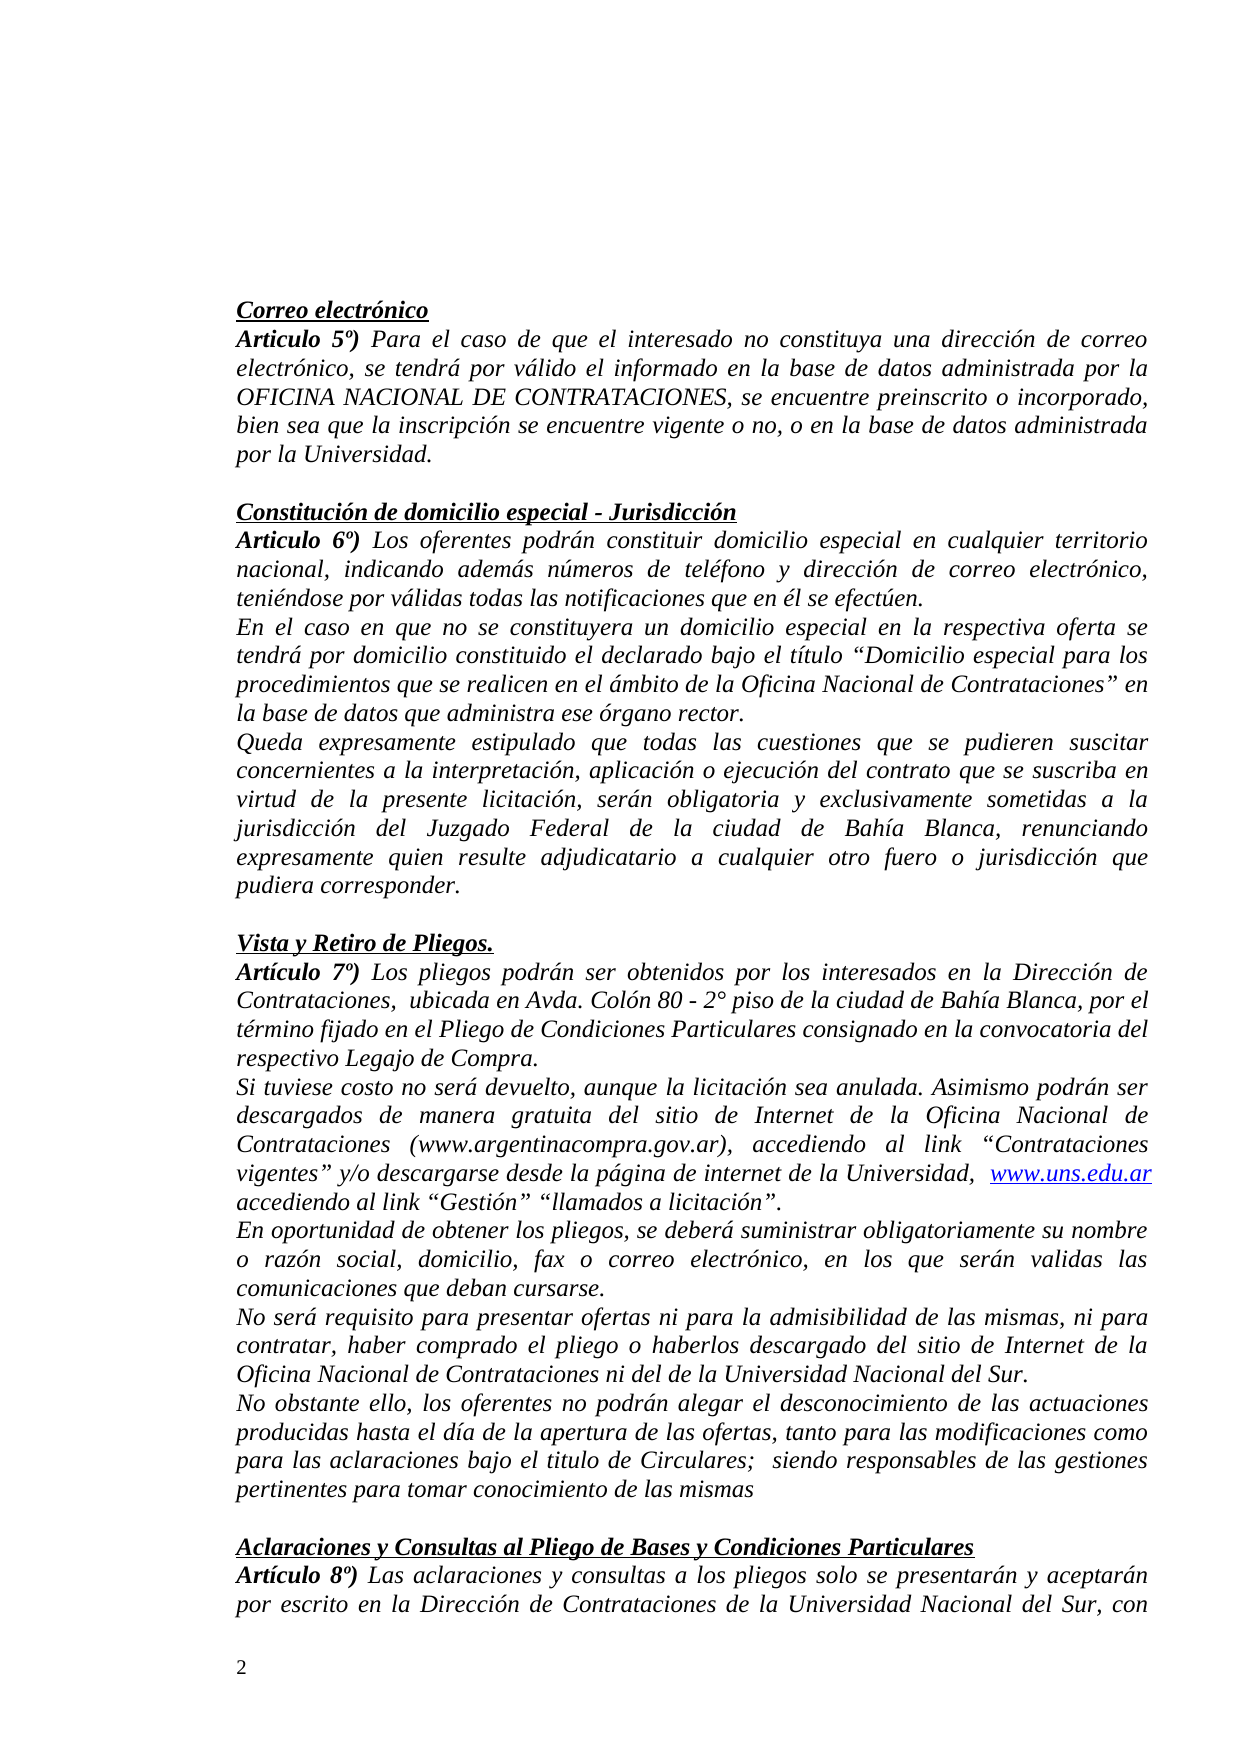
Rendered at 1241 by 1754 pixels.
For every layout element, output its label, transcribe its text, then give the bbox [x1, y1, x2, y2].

text Articulo 5º) Para el caso de que el interesado no constituya una dirección de correo electrónico, se tendrá por válido el informado en la base de datos administrada por la OFICINA NACIONAL DE CONTRATACIONES, se encuentre preinscrito o incorporado, bien sea que la inscripción se encuentre vigente o no, o en la base de datos administrada por la Universidad. [236, 324, 1152, 468]
text Correo electrónico [236, 295, 1152, 324]
text Si tuviese costo no será devuelto, aunque la licitación sea anulada. Asimismo podrán ser descargados de manera gratuita del sitio de Internet de la Oficina Nacional de Contrataciones (www.argentinacompra.gov.ar), accediendo al link “Contrataciones vigentes” y/o descargarse desde la página de internet de la Universidad, www.uns.edu.ar accediendo al link “Gestión” “llamados a licitación”. [236, 1072, 1152, 1215]
text En oportunidad de obtener los pliegos, se deberá suministrar obligatoriamente su nombre o razón social, domicilio, fax o correo electrónico, en los que serán validas las comunicaciones que deban cursarse. [236, 1215, 1152, 1302]
text Queda expresamente estipulado que todas las cuestiones que se pudieren suscitar concernientes a la interpretación, aplicación o ejecución del contrato que se suscriba en virtud de la presente licitación, serán obligatoria y exclusivamente sometidas a la jurisdicción del Juzgado Federal de la ciudad de Bahía Blanca, renunciando expresamente quien resulte adjudicatario a cualquier otro fuero o jurisdicción que pudiera corresponder. [236, 727, 1152, 899]
text Aclaraciones y Consultas al Pliego de Bases y Condiciones Particulares [236, 1532, 1152, 1560]
text Vista y Retiro de Pliegos. [236, 928, 1152, 957]
text No será requisito para presentar ofertas ni para la admisibilidad de las mismas, ni para contratar, haber comprado el pliego o haberlos descargado del sitio de Internet de la Oficina Nacional de Contrataciones ni del de la Universidad Nacional del Sur. [236, 1302, 1152, 1388]
text Artículo 7º) Los pliegos podrán ser obtenidos por los interesados en la Dirección de Contrataciones, ubicada en Avda. Colón 80 - 2° piso de la ciudad de Bahía Blanca, por el término fijado en el Pliego de Condiciones Particulares consignado en la convocatoria del respectivo Legajo de Compra. [236, 957, 1152, 1072]
text Constitución de domicilio especial - Jurisdicción [236, 497, 1152, 525]
text Articulo 6º) Los oferentes podrán constituir domicilio especial en cualquier territorio nacional, indicando además números de teléfono y dirección de correo electrónico, teniéndose por válidas todas las notificaciones que en él se efectúen. [236, 525, 1152, 612]
text No obstante ello, los oferentes no podrán alegar el desconocimiento de las actuaciones producidas hasta el día de la apertura de las ofertas, tanto para las modificaciones como para las aclaraciones bajo el titulo de Circulares; siendo responsables de las gestiones pertinentes para tomar conocimiento de las mismas [236, 1388, 1152, 1503]
text En el caso en que no se constituyera un domicilio especial en la respectiva oferta se tendrá por domicilio constituido el declarado bajo el título “Domicilio especial para los procedimientos que se realicen en el ámbito de la Oficina Nacional de Contrataciones” en la base de datos que administra ese órgano rector. [236, 612, 1152, 727]
